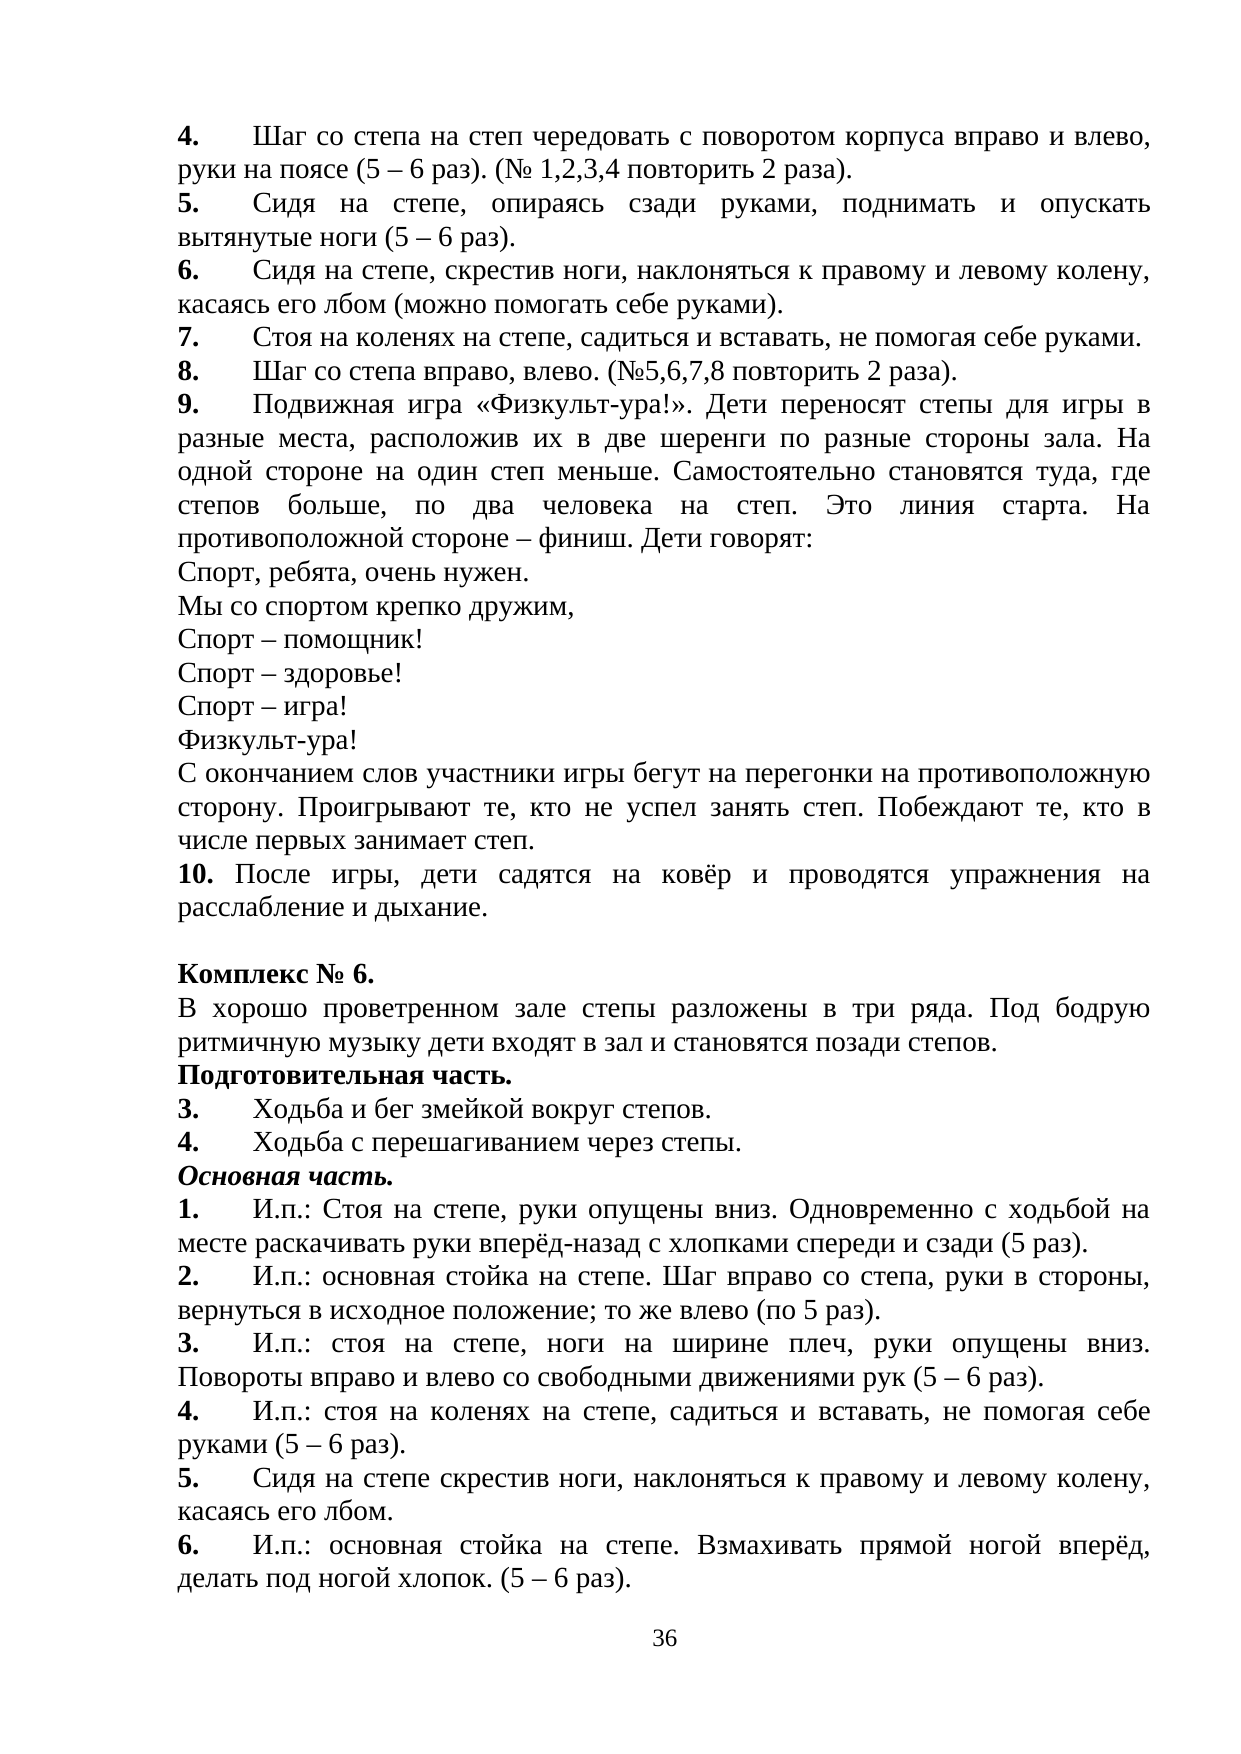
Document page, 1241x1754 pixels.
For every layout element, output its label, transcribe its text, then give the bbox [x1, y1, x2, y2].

list Ходьба с перешагиванием через степы. [177, 1124, 1152, 1158]
text Спорт – помощник! [177, 621, 1152, 655]
list Сидя на степе, скрестив ноги, наклоняться к правому и левому колену, касаясь его лбом (можно помогать себе руками). [177, 252, 1152, 319]
list Сидя на степе скрестив ноги, наклоняться к правому и левому колену, касаясь его лбом. [177, 1460, 1152, 1527]
text Подготовительная часть. [177, 1057, 1152, 1091]
text 10. После игры, дети садятся на ковёр и проводятся упражнения на расслабление и дыхание. [177, 856, 1152, 923]
list И.п.: стоя на степе, ноги на ширине плеч, руки опущены вниз. Повороты вправо и влево со свободными движениями рук (5 – 6 раз). [177, 1326, 1152, 1393]
list Стоя на коленях на степе, садиться и вставать, не помогая себе руками. [177, 319, 1152, 353]
list И.п.: основная стойка на степе. Шаг вправо со степа, руки в стороны, вернуться в исходное положение; то же влево (по 5 раз). [177, 1258, 1152, 1326]
text В хорошо проветренном зале степы разложены в три ряда. Под бодрую ритмичную музыку дети входят в зал и становятся позади степов. [177, 990, 1152, 1057]
text Физкульт-ура! [177, 722, 1152, 755]
list И.п.: Стоя на степе, руки опущены вниз. Одновременно с ходьбой на месте раскачивать руки вперёд-назад с хлопками спереди и сзади (5 раз). [177, 1191, 1152, 1258]
list Шаг со степа вправо, влево. (№5,6,7,8 повторить 2 раза). [177, 353, 1152, 386]
text Мы со спортом крепко дружим, [177, 588, 1152, 621]
text Спорт – здоровье! [177, 655, 1152, 688]
text С окончанием слов участники игры бегут на перегонки на противоположную сторону. Проигрывают те, кто не успел занять степ. Побеждают те, кто в числе первых занимает степ. [177, 755, 1152, 856]
list Сидя на степе, опираясь сзади руками, поднимать и опускать вытянутые ноги (5 – 6 раз). [177, 185, 1152, 252]
text Спорт – игра! [177, 688, 1152, 722]
list Ходьба и бег змейкой вокруг степов. [177, 1091, 1152, 1124]
list И.п.: основная стойка на степе. Взмахивать прямой ногой вперёд, делать под ногой хлопок. (5 – 6 раз). [177, 1527, 1152, 1594]
text Спорт, ребята, очень нужен. [177, 554, 1152, 588]
text Основная часть. [177, 1158, 1152, 1191]
list Шаг со степа на степ чередовать с поворотом корпуса вправо и влево, руки на поясе (5 – 6 раз). (№ 1,2,3,4 повторить 2 раза). [177, 118, 1152, 185]
list И.п.: стоя на коленях на степе, садиться и вставать, не помогая себе руками (5 – 6 раз). [177, 1393, 1152, 1460]
text Комплекс № 6. [177, 957, 1152, 990]
list Подвижная игра «Физкульт-ура!». Дети переносят степы для игры в разные места, расположив их в две шеренги по разные стороны зала. На одной стороне на один степ меньше. Самостоятельно становятся туда, где степов больше, по два человека на степ. Это линия старта. На противоположной стороне – финиш. Дети говорят: [177, 386, 1152, 554]
